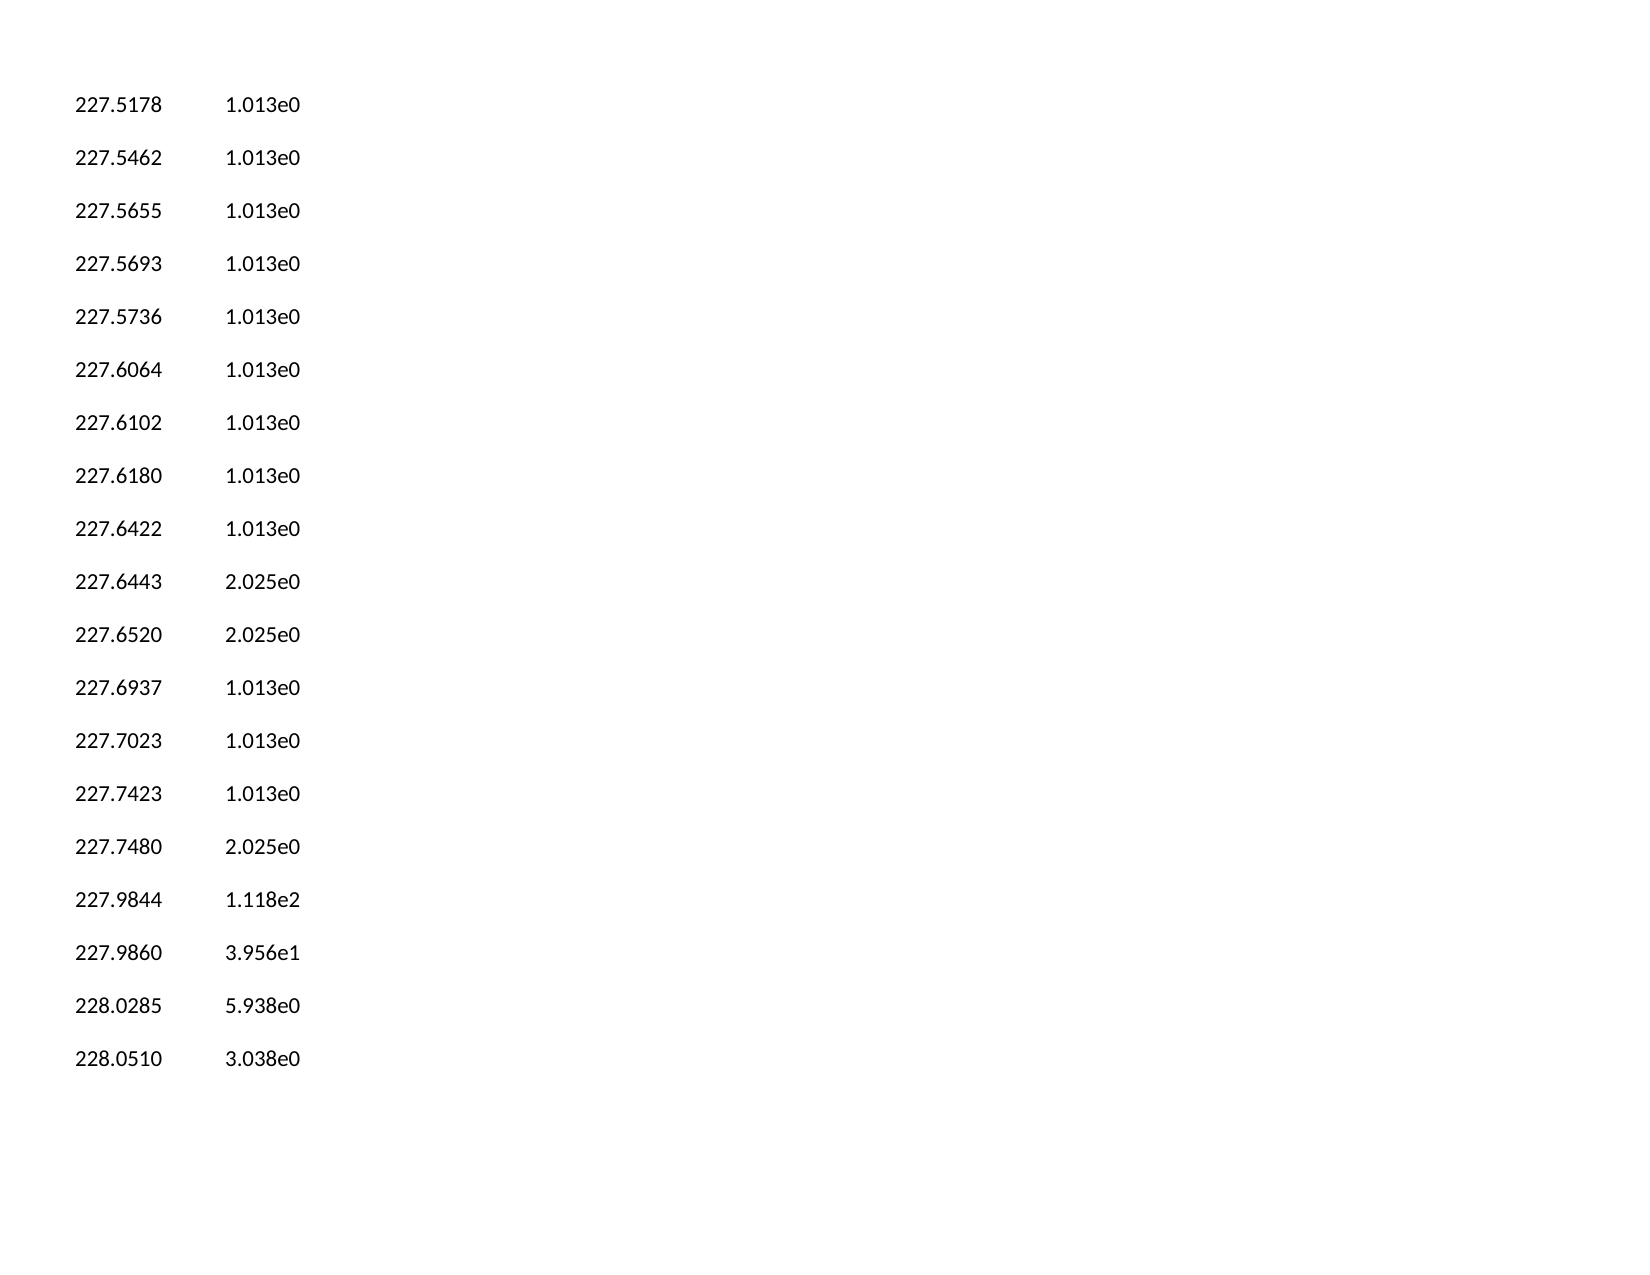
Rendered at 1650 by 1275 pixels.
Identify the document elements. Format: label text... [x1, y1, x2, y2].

text 227.9844 1.118e2 [75, 885, 1563, 913]
text 227.6443 2.025e0 [75, 567, 1563, 595]
text 227.5462 1.013e0 [75, 143, 1563, 171]
text 227.9860 3.956e1 [75, 938, 1563, 966]
text 227.5178 1.013e0 [75, 90, 1563, 118]
text 227.6102 1.013e0 [75, 408, 1563, 436]
text 228.0510 3.038e0 [75, 1044, 1563, 1072]
text 227.6422 1.013e0 [75, 514, 1563, 542]
text 227.5655 1.013e0 [75, 196, 1563, 224]
text 228.0285 5.938e0 [75, 991, 1563, 1019]
text 227.5693 1.013e0 [75, 249, 1563, 277]
text 227.6937 1.013e0 [75, 673, 1563, 701]
text 227.6180 1.013e0 [75, 461, 1563, 489]
text 227.6520 2.025e0 [75, 620, 1563, 648]
text 227.7423 1.013e0 [75, 779, 1563, 807]
text 227.7480 2.025e0 [75, 832, 1563, 860]
text 227.7023 1.013e0 [75, 726, 1563, 754]
text 227.6064 1.013e0 [75, 355, 1563, 383]
text 227.5736 1.013e0 [75, 302, 1563, 330]
